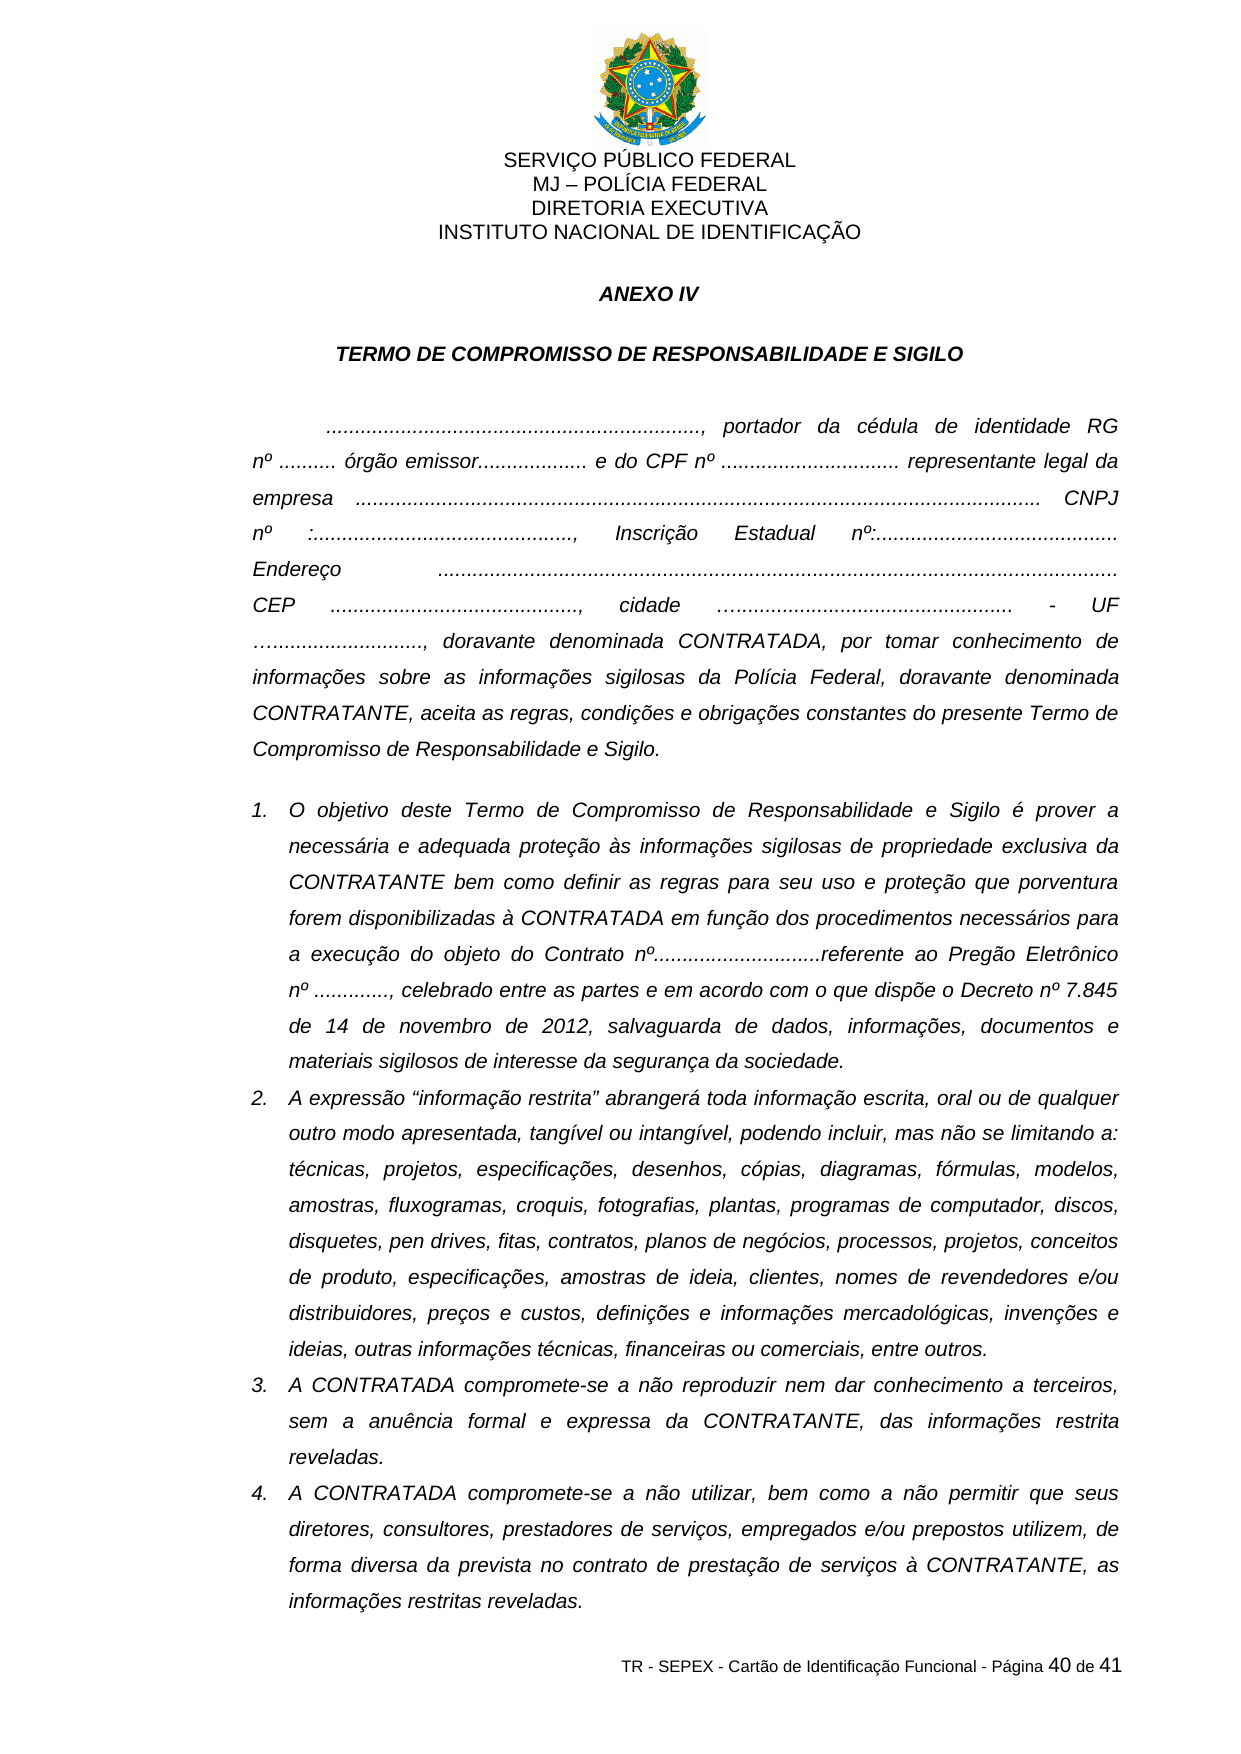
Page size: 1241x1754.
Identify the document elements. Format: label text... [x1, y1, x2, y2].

picture [589, 29, 710, 149]
text ................................................................., portador da cédula de identidade RG nº .......... órgão emissor................... e do CPF nº ............................... representante legal da empresa ....................................................................................................................... CNPJ nº :............................................., Inscrição Estadual nº:.......................................... Endereço ...................................................................................................................... CEP ..........................................., cidade …................................................ - UF ….........................., doravante denominada CONTRATADA, por tomar conhecimento de informações sobre as informações sigilosas da Polícia Federal, doravante denominada CONTRATANTE, aceita as regras, condições e obrigações constantes do presente Termo de Compromisso de Responsabilidade e Sigilo. [252, 413, 1122, 761]
text ANEXO IV [177, 282, 1122, 306]
list A expressão “informação restrita” abrangerá toda informação escrita, oral ou de qualquer outro modo apresentada, tangível ou intangível, podendo incluir, mas não se limitando a: técnicas, projetos, especificações, desenhos, cópias, diagramas, fórmulas, modelos, amostras, fluxogramas, croquis, fotografias, plantas, programas de computador, discos, disquetes, pen drives, fitas, contratos, planos de negócios, processos, projetos, conceitos de produto, especificações, amostras de ideia, clientes, nomes de revendedores e/ou distribuidores, preços e custos, definições e informações mercadológicas, invenções e ideias, outras informações técnicas, financeiras ou comerciais, entre outros. [251, 1085, 1122, 1361]
text TERMO DE COMPROMISSO DE RESPONSABILIDADE E SIGILO [177, 342, 1122, 366]
list A CONTRATADA compromete-se a não utilizar, bem como a não permitir que seus diretores, consultores, prestadores de serviços, empregados e/ou prepostos utilizem, de forma diversa da prevista no contrato de prestação de serviços à CONTRATANTE, as informações restritas reveladas. [251, 1481, 1122, 1612]
list O objetivo deste Termo de Compromisso de Responsabilidade e Sigilo é prover a necessária e adequada proteção às informações sigilosas de propriedade exclusiva da CONTRATANTE bem como definir as regras para seu uso e proteção que porventura forem disponibilizadas à CONTRATADA em função dos procedimentos necessários para a execução do objeto do Contrato nº.............................referente ao Pregão Eletrônico nº ............., celebrado entre as partes e em acordo com o que dispõe o Decreto nº 7.845 de 14 de novembro de 2012, salvaguarda de dados, informações, documentos e materiais sigilosos de interesse da segurança da sociedade. [251, 798, 1122, 1073]
list A CONTRATADA compromete-se a não reproduzir nem dar conhecimento a terceiros, sem a anuência formal e expressa da CONTRATANTE, das informações restrita reveladas. [251, 1373, 1122, 1469]
